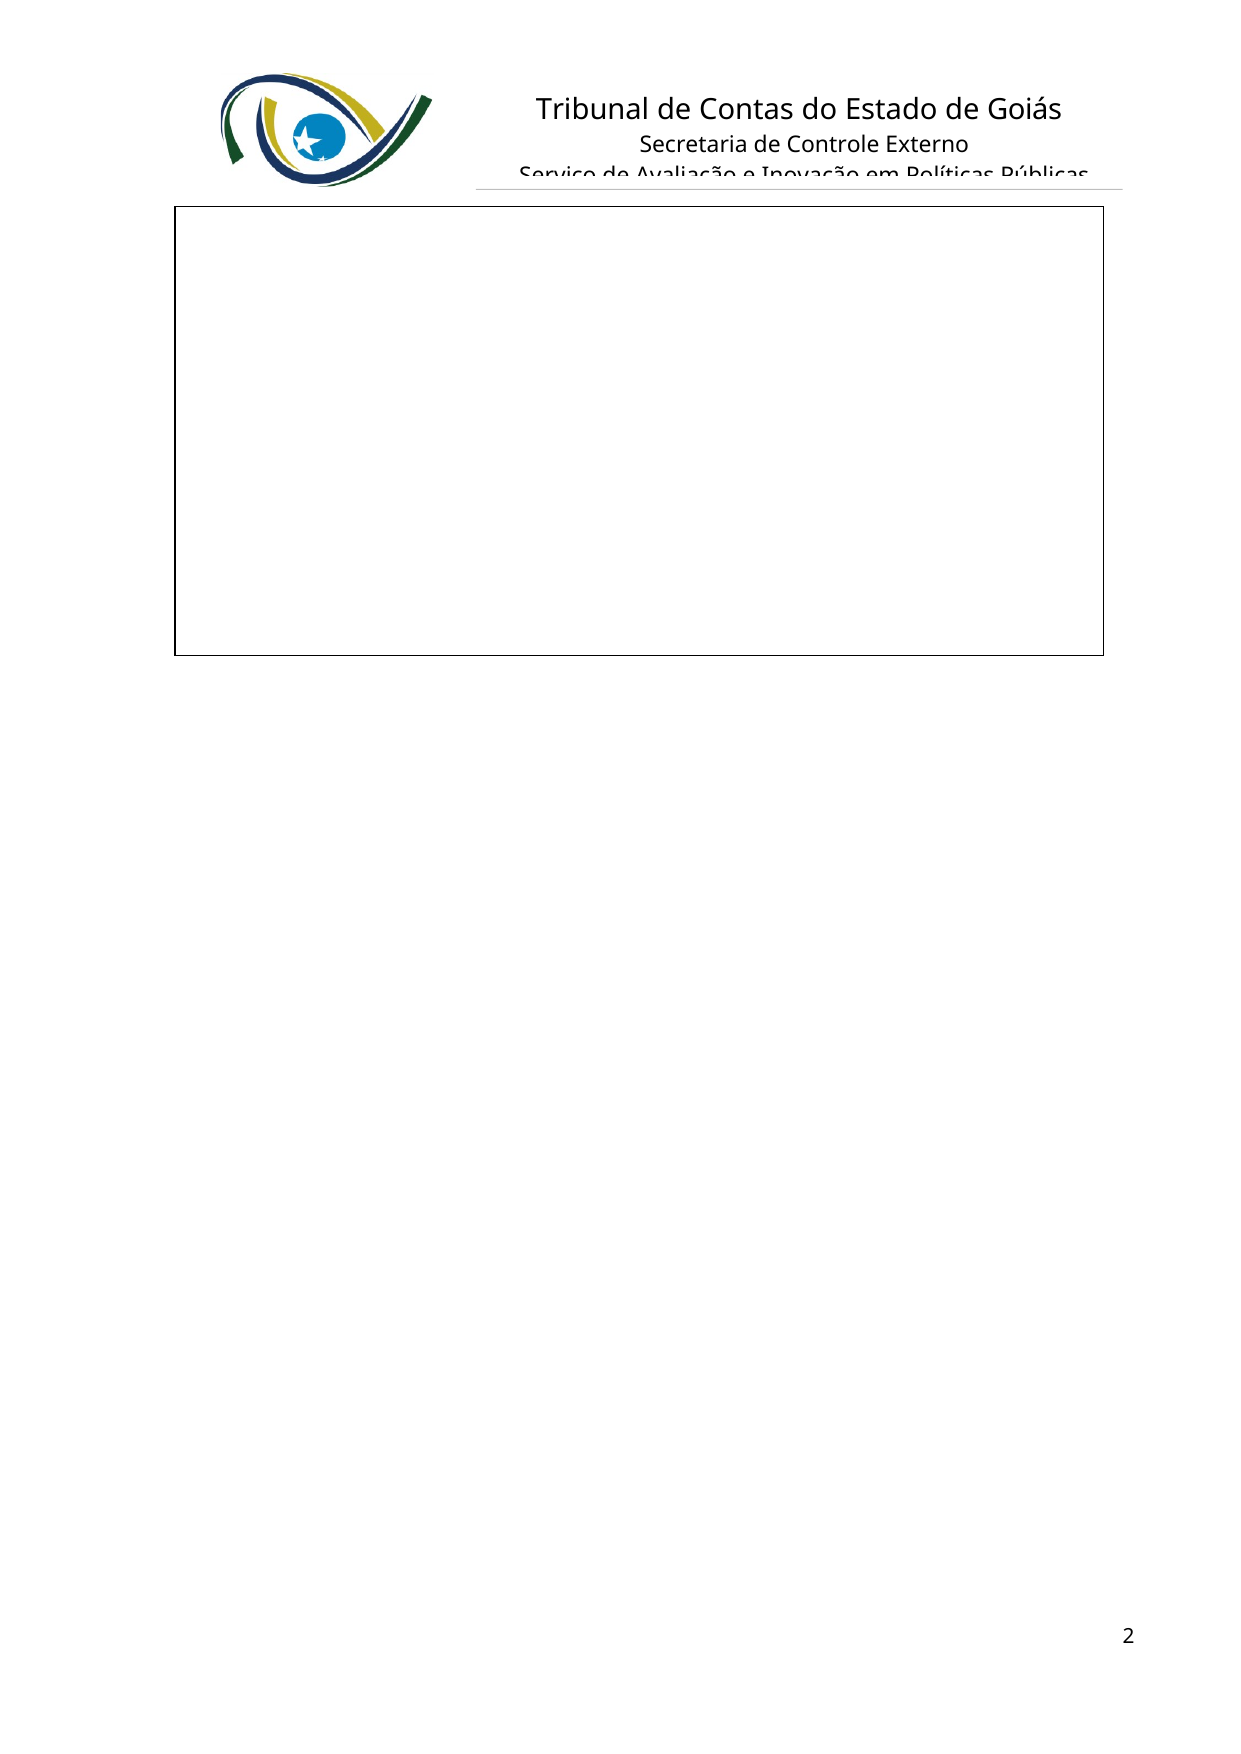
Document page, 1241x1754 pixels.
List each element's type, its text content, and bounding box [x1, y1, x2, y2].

picture [220, 73, 434, 187]
